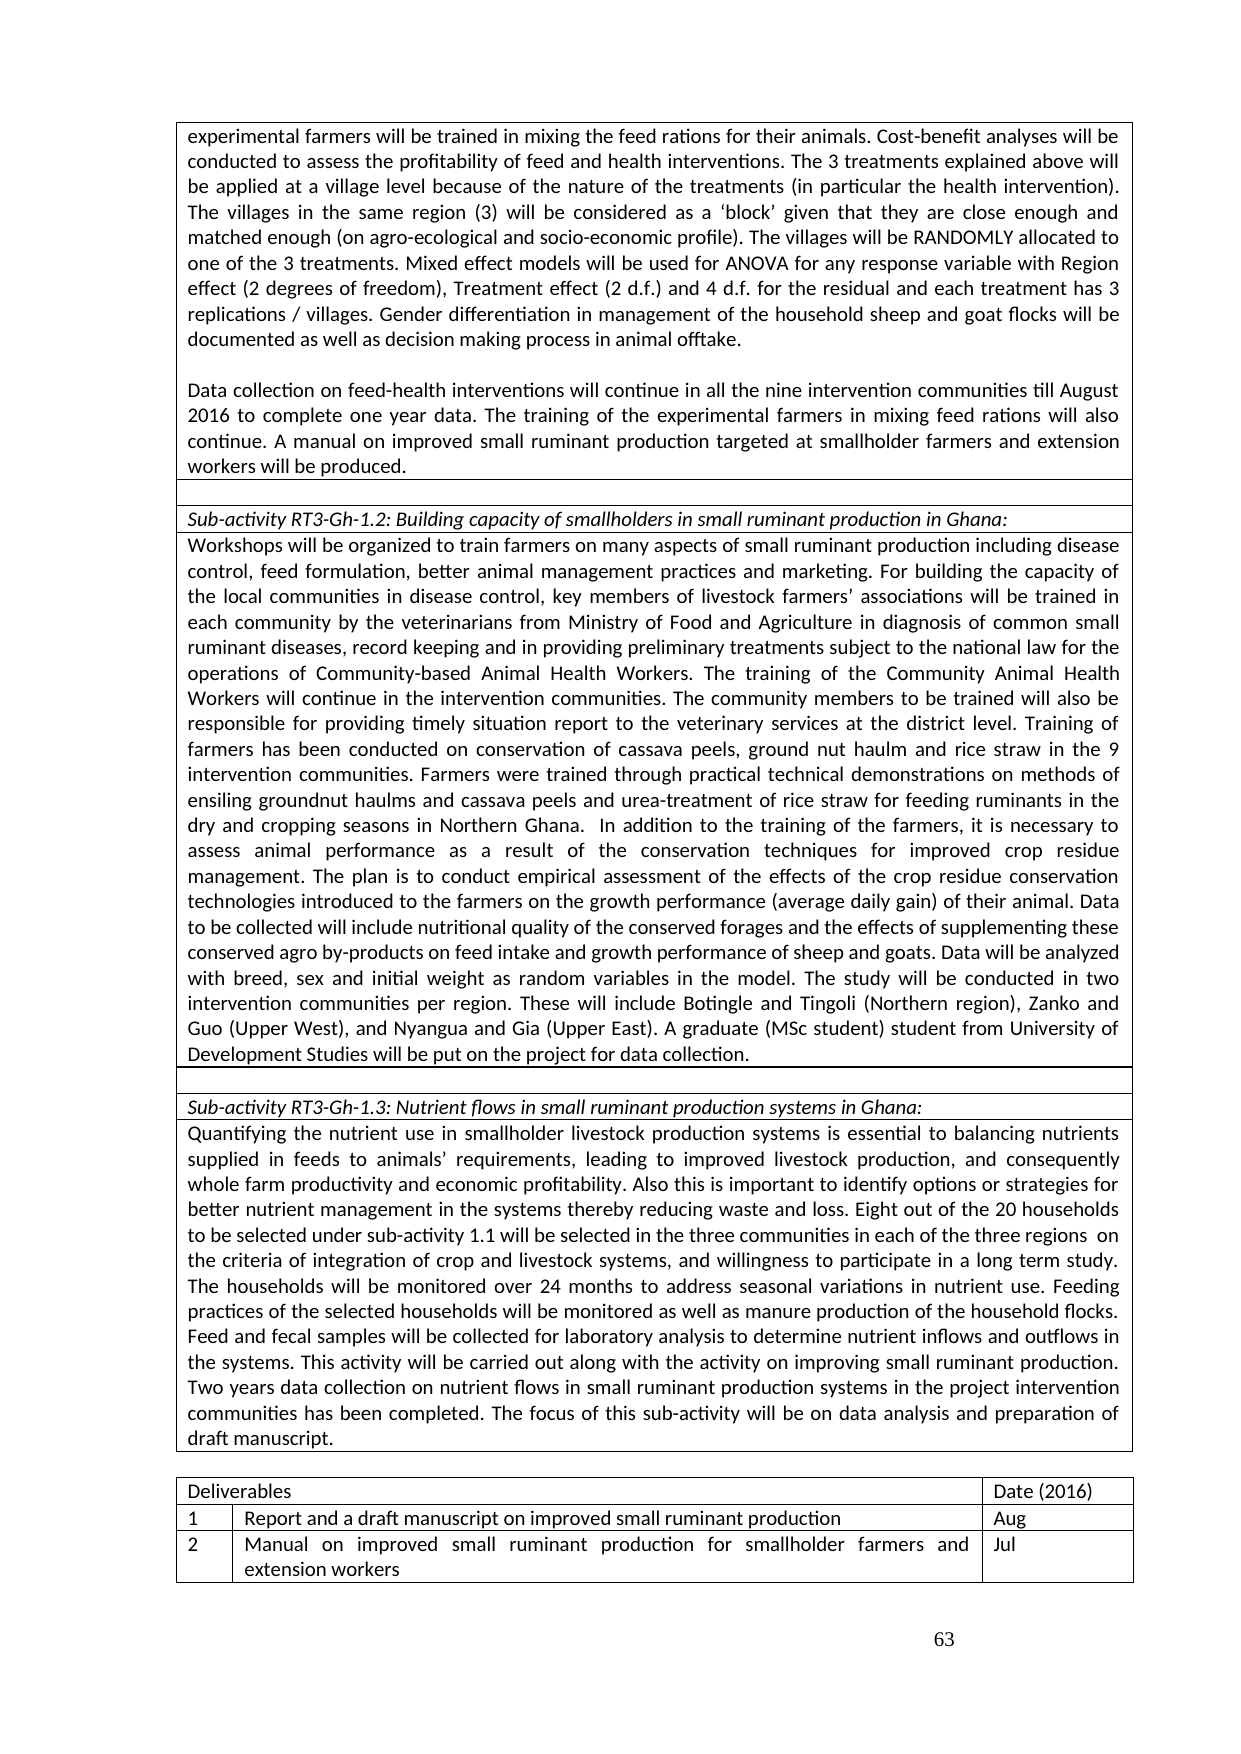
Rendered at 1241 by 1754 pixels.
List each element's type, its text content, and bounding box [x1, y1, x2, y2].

table_cell Jul [983, 1531, 1133, 1582]
table_cell Sub-activity RT3-Gh-1.3: Nutrient flows in small ruminant production systems in Ghana: [177, 1094, 1132, 1119]
table_cell Report and a draft manuscript on improved small ruminant production [233, 1505, 982, 1530]
table_cell Workshops will be organized to train farmers on many aspects of small ruminant production including disease control, feed formulation, better animal management practices and marketing. For building the capacity of the local communities in disease control, key members of livestock farmers’ associations will be trained in each community by the veterinarians from Ministry of Food and Agriculture in diagnosis of common small ruminant diseases, record keeping and in providing preliminary treatments subject to the national law for the operations of Community-based Animal Health Workers. The training of the Community Animal Health Workers will continue in the intervention communities. The community members to be trained will also be responsible for providing timely situation report to the veterinary services at the district level. Training of farmers has been conducted on conservation of cassava peels, ground nut haulm and rice straw in the 9 intervention communities. Farmers were trained through practical technical demonstrations on methods of ensiling groundnut haulms and cassava peels and urea-treatment of rice straw for feeding ruminants in the dry and cropping seasons in Northern Ghana. In addition to the training of the farmers, it is necessary to assess animal performance as a result of the conservation techniques for improved crop residue management. The plan is to conduct empirical assessment of the effects of the crop residue conservation technologies introduced to the farmers on the growth performance (average daily gain) of their animal. Data to be collected will include nutritional quality of the conserved forages and the effects of supplementing these conserved agro by-products on feed intake and growth performance of sheep and goats. Data will be analyzed with breed, sex and initial weight as random variables in the model. The study will be conducted in two intervention communities per region. These will include Botingle and Tingoli (Northern region), Zanko and Guo (Upper West), and Nyangua and Gia (Upper East). A graduate (MSc student) student from University of Development Studies will be put on the project for data collection. [177, 533, 1132, 1066]
table_cell Sub-activity RT3-Gh-1.2: Building capacity of smallholders in small ruminant production in Ghana: [177, 506, 1132, 532]
table_cell [177, 480, 1132, 505]
table_header Date (2016) [983, 1478, 1133, 1504]
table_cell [177, 123, 1132, 479]
table_cell Quantifying the nutrient use in smallholder livestock production systems is essential to balancing nutrients supplied in feeds to animals’ requirements, leading to improved livestock production, and consequently whole farm productivity and economic profitability. Also this is important to identify options or strategies for better nutrient management in the systems thereby reducing waste and loss. Eight out of the 20 households to be selected under sub-activity 1.1 will be selected in the three communities in each of the three regions on the criteria of integration of crop and livestock systems, and willingness to participate in a long term study. The households will be monitored over 24 months to address seasonal variations in nutrient use. Feeding practices of the selected households will be monitored as well as manure production of the household flocks. Feed and fecal samples will be collected for laboratory analysis to determine nutrient inflows and outflows in the systems. This activity will be carried out along with the activity on improving small ruminant production. Two years data collection on nutrient flows in small ruminant production systems in the project intervention communities has been completed. The focus of this sub-activity will be on data analysis and preparation of draft manuscript. [177, 1120, 1132, 1451]
table_cell [177, 1068, 1132, 1093]
table_cell 2 [177, 1531, 232, 1582]
table_cell 1 [177, 1505, 232, 1530]
table_cell Manual on improved small ruminant production for smallholder farmers and extension workers [233, 1531, 982, 1582]
table_cell Aug [983, 1505, 1133, 1530]
table_header Deliverables [177, 1478, 982, 1504]
